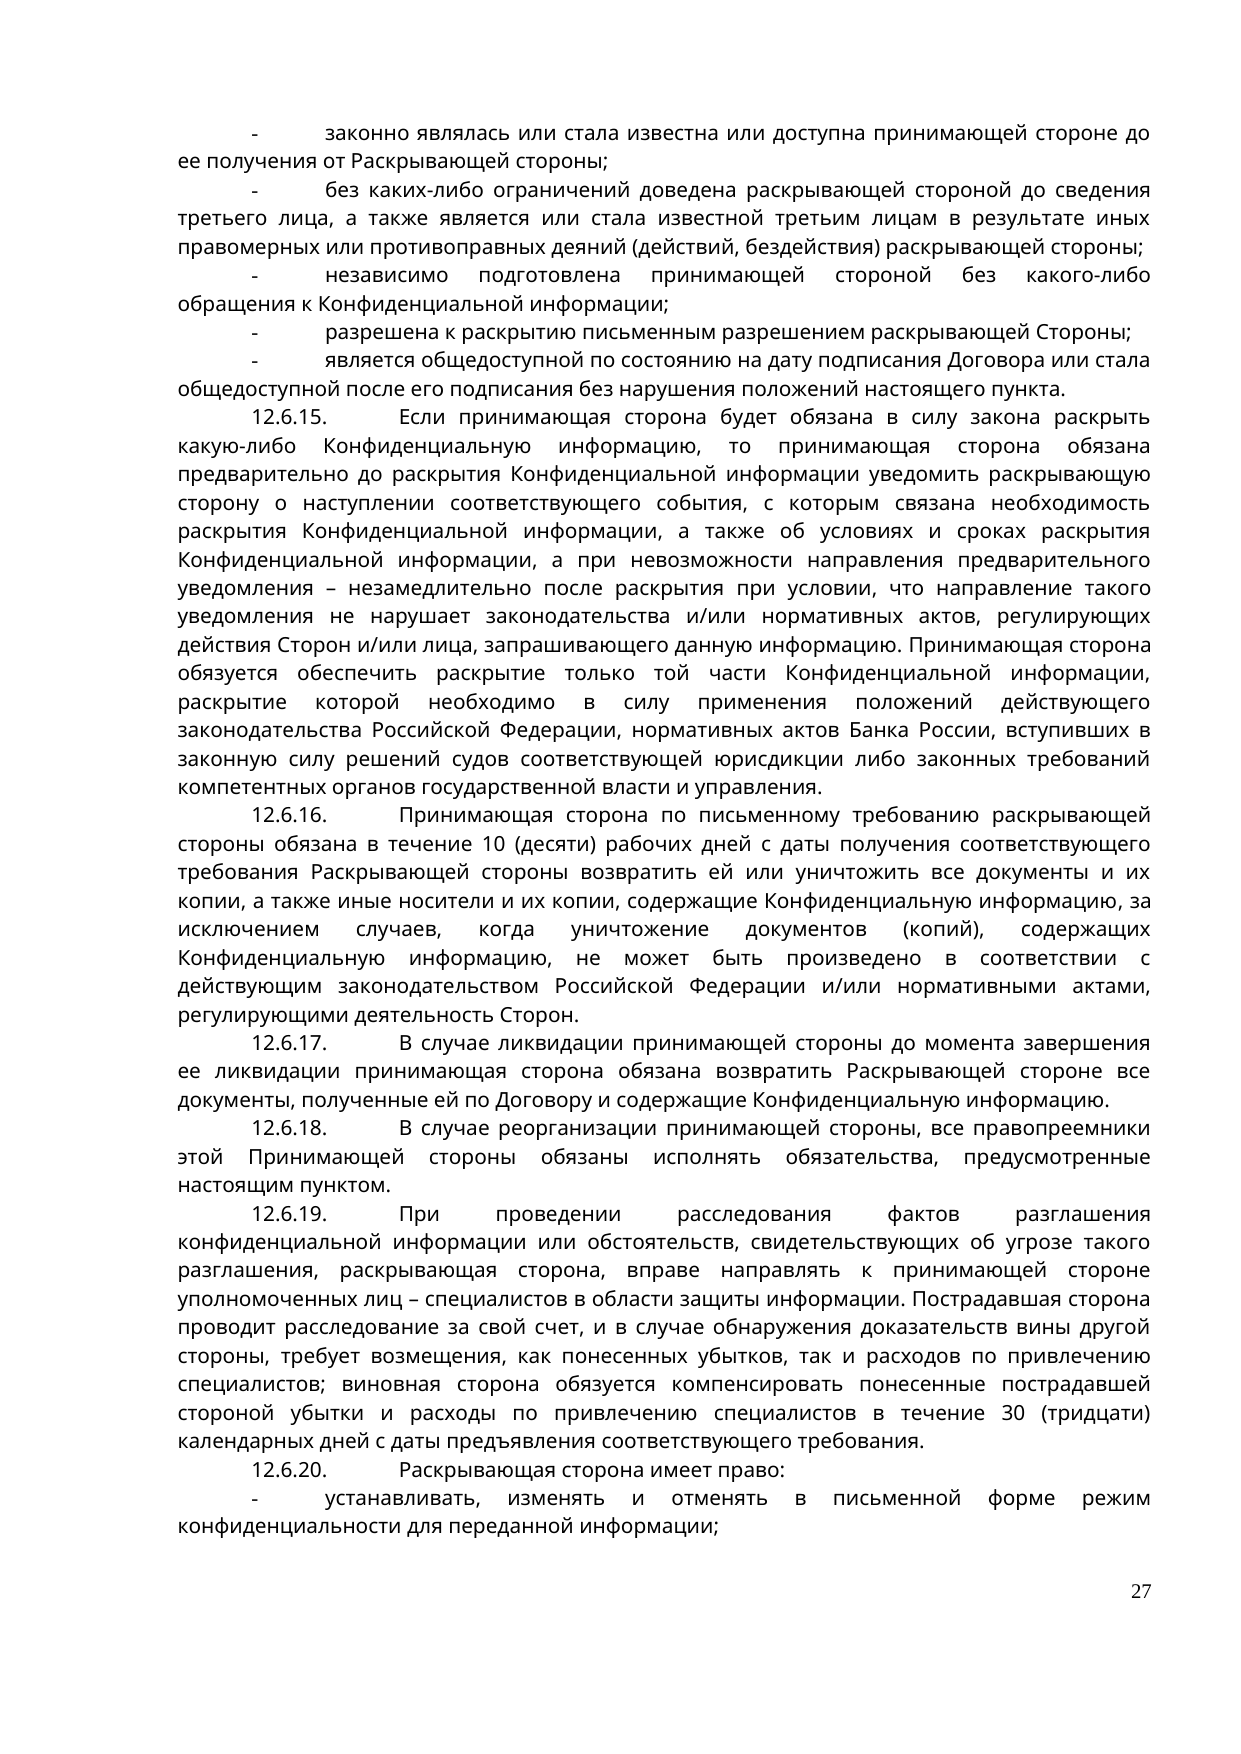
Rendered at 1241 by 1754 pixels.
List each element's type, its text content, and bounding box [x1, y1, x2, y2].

list законно являлась или стала известна или доступна принимающей стороне до ее получения от Раскрывающей стороны; [177, 118, 1152, 175]
list Раскрывающая сторона имеет право: [177, 1455, 1152, 1483]
list В случае реорганизации принимающей стороны, все правопреемники этой Принимающей стороны обязаны исполнять обязательства, предусмотренные настоящим пунктом. [177, 1113, 1152, 1199]
list В случае ликвидации принимающей стороны до момента завершения ее ликвидации принимающая сторона обязана возвратить Раскрывающей стороне все документы, полученные ей по Договору и содержащие Конфиденциальную информацию. [177, 1028, 1152, 1113]
list устанавливать, изменять и отменять в письменной форме режим конфиденциальности для переданной информации; [177, 1483, 1152, 1540]
list Если принимающая сторона будет обязана в силу закона раскрыть какую-либо Конфиденциальную информацию, то принимающая сторона обязана предварительно до раскрытия Конфиденциальной информации уведомить раскрывающую сторону о наступлении соответствующего события, с которым связана необходимость раскрытия Конфиденциальной информации, а также об условиях и сроках раскрытия Конфиденциальной информации, а при невозможности направления предварительного уведомления – незамедлительно после раскрытия при условии, что направление такого уведомления не нарушает законодательства и/или нормативных актов, регулирующих действия Сторон и/или лица, запрашивающего данную информацию. Принимающая сторона обязуется обеспечить раскрытие только той части Конфиденциальной информации, раскрытие которой необходимо в силу применения положений действующего законодательства Российской Федерации, нормативных актов Банка России, вступивших в законную силу решений судов соответствующей юрисдикции либо законных требований компетентных органов государственной власти и управления. [177, 402, 1152, 801]
list независимо подготовлена принимающей стороной без какого-либо обращения к Конфиденциальной информации; [177, 260, 1152, 317]
list без каких-либо ограничений доведена раскрывающей стороной до сведения третьего лица, а также является или стала известной третьим лицам в результате иных правомерных или противоправных деяний (действий, бездействия) раскрывающей стороны; [177, 175, 1152, 260]
list является общедоступной по состоянию на дату подписания Договора или стала общедоступной после его подписания без нарушения положений настоящего пункта. [177, 346, 1152, 402]
list Принимающая сторона по письменному требованию раскрывающей стороны обязана в течение 10 (десяти) рабочих дней с даты получения соответствующего требования Раскрывающей стороны возвратить ей или уничтожить все документы и их копии, а также иные носители и их копии, содержащие Конфиденциальную информацию, за исключением случаев, когда уничтожение документов (копий), содержащих Конфиденциальную информацию, не может быть произведено в соответствии с действующим законодательством Российской Федерации и/или нормативными актами, регулирующими деятельность Сторон. [177, 801, 1152, 1028]
list При проведении расследования фактов разглашения конфиденциальной информации или обстоятельств, свидетельствующих об угрозе такого разглашения, раскрывающая сторона, вправе направлять к принимающей стороне уполномоченных лиц – специалистов в области защиты информации. Пострадавшая сторона проводит расследование за свой счет, и в случае обнаружения доказательств вины другой стороны, требует возмещения, как понесенных убытков, так и расходов по привлечению специалистов; виновная сторона обязуется компенсировать понесенные пострадавшей стороной убытки и расходы по привлечению специалистов в течение 30 (тридцати) календарных дней с даты предъявления соответствующего требования. [177, 1199, 1152, 1455]
list разрешена к раскрытию письменным разрешением раскрывающей Стороны; [177, 317, 1152, 346]
